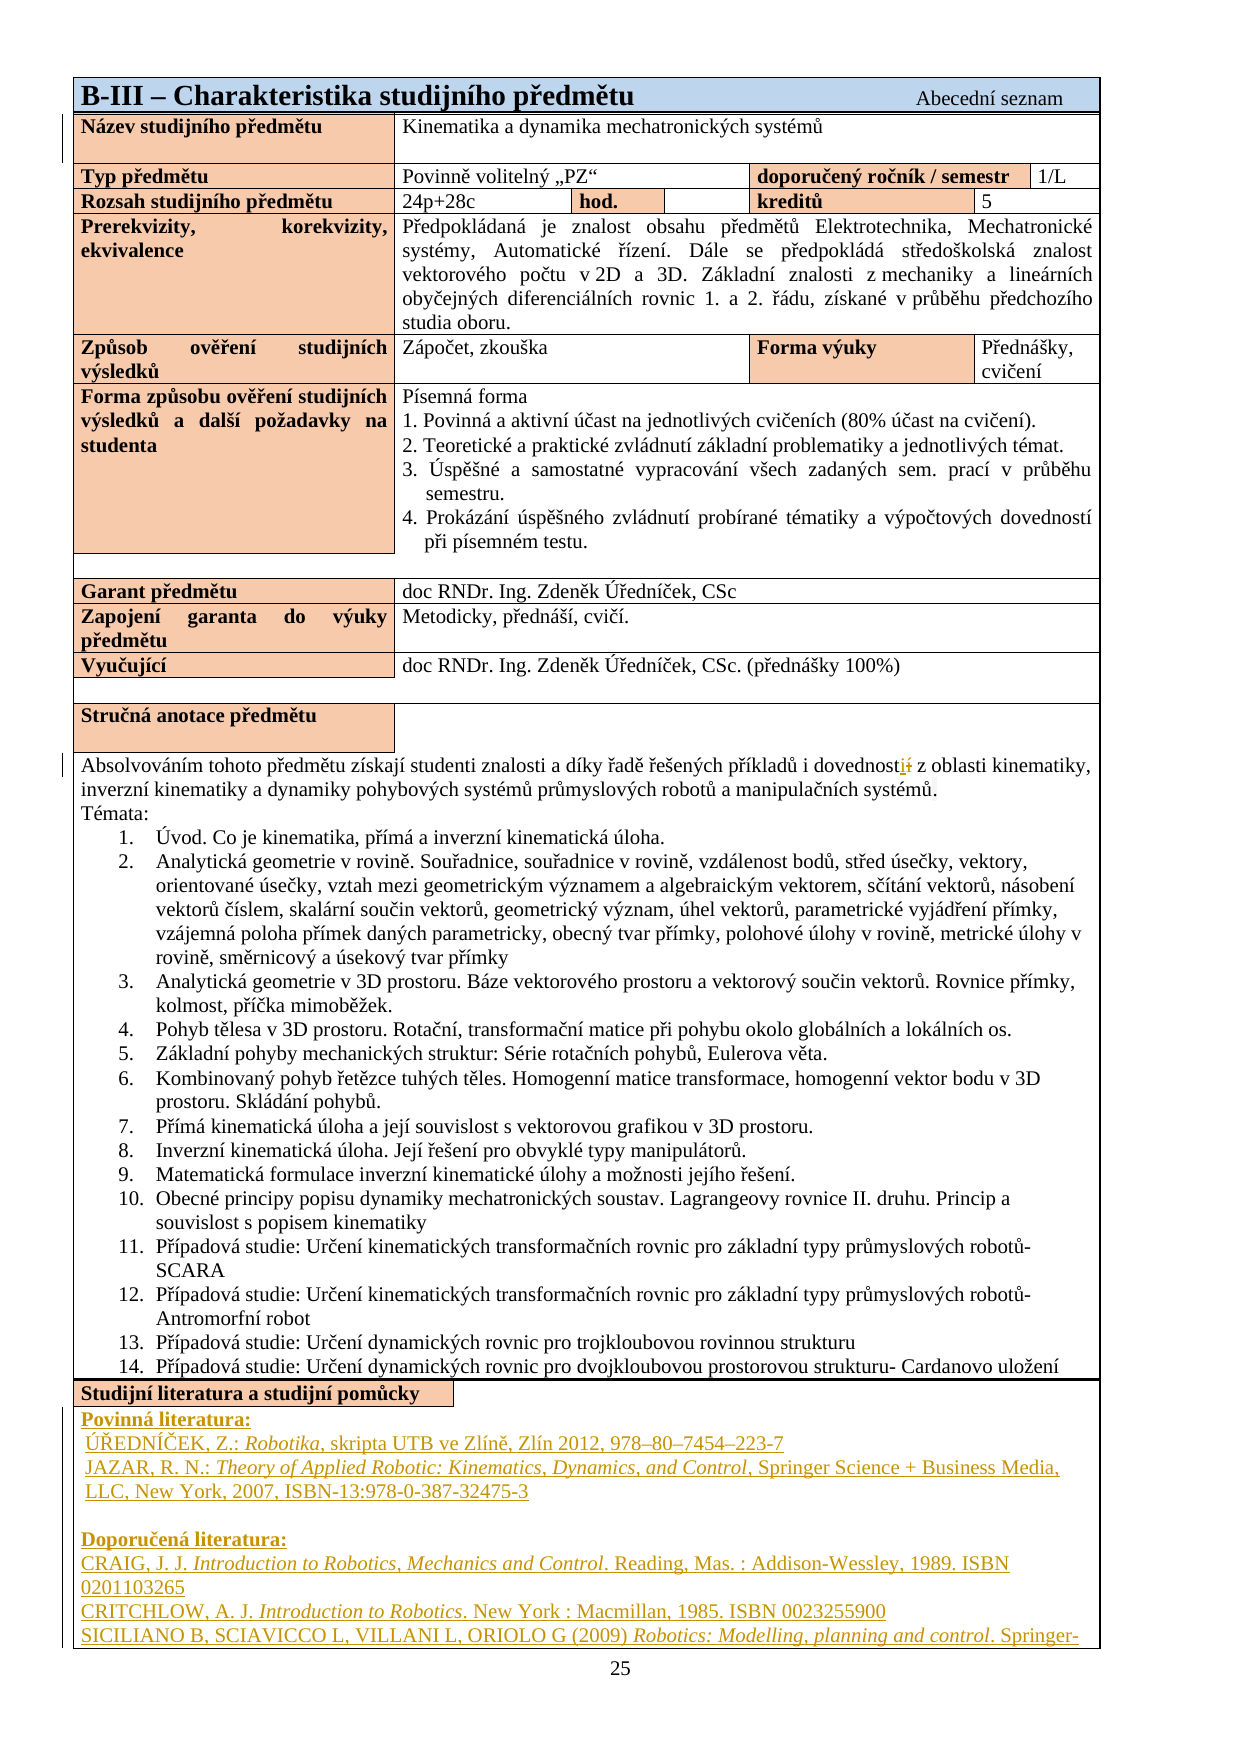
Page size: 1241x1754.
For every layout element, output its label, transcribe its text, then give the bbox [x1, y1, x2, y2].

table_cell Zapojení garanta do výuky předmětu [74, 604, 394, 652]
table_cell [74, 553, 1099, 578]
table_cell Rozsah studijního předmětu [74, 189, 394, 213]
table_cell Prerekvizity, korekvizity, ekvivalence [74, 214, 394, 334]
table_cell Forma výuky [750, 335, 974, 383]
table_cell Forma způsobu ověření studijních výsledků a další požadavky na studenta [74, 384, 394, 553]
table_header B-III – Charakteristika studijního předmětu [74, 78, 1099, 111]
table_cell [665, 189, 749, 213]
table_cell Způsob ověření studijních výsledků [74, 335, 394, 383]
table_cell Předpokládaná je znalost obsahu předmětů Elektrotechnika, Mechatronické systémy, Automatické řízení. Dále se předpokládá středoškolská znalost vektorového počtu v 2D a 3D. Základní znalosti z mechaniky a lineárních obyčejných diferenciálních rovnic 1. a 2. řádu, získané v průběhu předchozího studia oboru. [395, 214, 1099, 334]
table_cell Zápočet, zkouška [395, 335, 749, 383]
table_cell Kinematika a dynamika mechatronických systémů [395, 115, 1099, 163]
table_cell Metodicky, přednáší, cvičí. [395, 604, 1099, 652]
table_cell Vyučující [74, 653, 394, 677]
table_cell doc RNDr. Ing. Zdeněk Úředníček, CSc. (přednášky 100%) [395, 653, 1099, 677]
table_cell Název studijního předmětu [74, 115, 394, 163]
table_cell doc RNDr. Ing. Zdeněk Úředníček, CSc [395, 579, 1099, 603]
table_cell 5 [975, 189, 1099, 213]
table_cell 1/L [1031, 164, 1099, 188]
table_cell [454, 1381, 1099, 1406]
table_cell 24p+28c [395, 189, 571, 213]
table_cell [74, 1406, 1099, 1647]
table_cell [395, 704, 1099, 752]
table_cell Písemná forma 1. Povinná a aktivní účast na jednotlivých cvičeních (80% účast na cvičení). 2. Teoretické a praktické zvládnutí základní problematiky a jednotlivých témat. 3. Úspěšné a samostatné vypracování všech zadaných sem. prací v průběhu semestru. 4. Prokázání úspěšného zvládnutí probírané tématiky a výpočtových dovedností při písemném testu. [395, 384, 1099, 553]
table_cell doporučený ročník / semestr [750, 164, 1030, 188]
table_cell Garant předmětu [74, 579, 394, 603]
table_cell Stručná anotace předmětu [74, 704, 394, 752]
table_cell Absolvováním tohoto předmětu získají studenti znalosti a díky řadě řešených příkladů i dovednost z oblasti kinematiky, inverzní kinematiky a dynamiky pohybových systémů průmyslových robotů a manipulačních systémů. Témata: Úvod. Co je kinematika, přímá a inverzní kinematická úloha. Analytická geometrie v rovině. Souřadnice, souřadnice v rovině, vzdálenost bodů, střed úsečky, vektory, orientované úsečky, vztah mezi geometrickým významem a algebraickým vektorem, sčítání vektorů, násobení vektorů číslem, skalární součin vektorů, geometrický význam, úhel vektorů, parametrické vyjádření přímky, vzájemná poloha přímek daných parametricky, obecný tvar přímky, polohové úlohy v rovině, metrické úlohy v rovině, směrnicový a úsekový tvar přímky Analytická geometrie v 3D prostoru. Báze vektorového prostoru a vektorový součin vektorů. Rovnice přímky, kolmost, příčka mimoběžek. Pohyb tělesa v 3D prostoru. Rotační, transformační matice při pohybu okolo globálních a lokálních os. Základní pohyby mechanických struktur: Série rotačních pohybů, Eulerova věta. Kombinovaný pohyb řetězce tuhých těles. Homogenní matice transformace, homogenní vektor bodu v 3D prostoru. Skládání pohybů. Přímá kinematická úloha a její souvislost s vektorovou grafikou v 3D prostoru. Inverzní kinematická úloha. Její řešení pro obvyklé typy manipulátorů. Matematická formulace inverzní kinematické úlohy a možnosti jejího řešení. Obecné principy popisu dynamiky mechatronických soustav. Lagrangeovy rovnice II. druhu. Princip a souvislost s popisem kinematiky Případová studie: Určení kinematických transformačních rovnic pro základní typy průmyslových robotů-SCARA Případová studie: Určení kinematických transformačních rovnic pro základní typy průmyslových robotů-Antromorfní robot Případová studie: Určení dynamických rovnic pro trojkloubovou rovinnou strukturu Případová studie: Určení dynamických rovnic pro dvojkloubovou prostorovou strukturu- Cardanovo uložení [74, 752, 1099, 1378]
table_cell [74, 677, 1099, 702]
table_cell Povinně volitelný „PZ“ [395, 164, 749, 188]
table_cell Přednášky, cvičení [975, 335, 1099, 383]
table_cell Studijní literatura a studijní pomůcky [74, 1381, 453, 1406]
table_cell Typ předmětu [74, 164, 394, 188]
table_cell hod. [572, 189, 664, 213]
table_cell kreditů [750, 189, 974, 213]
